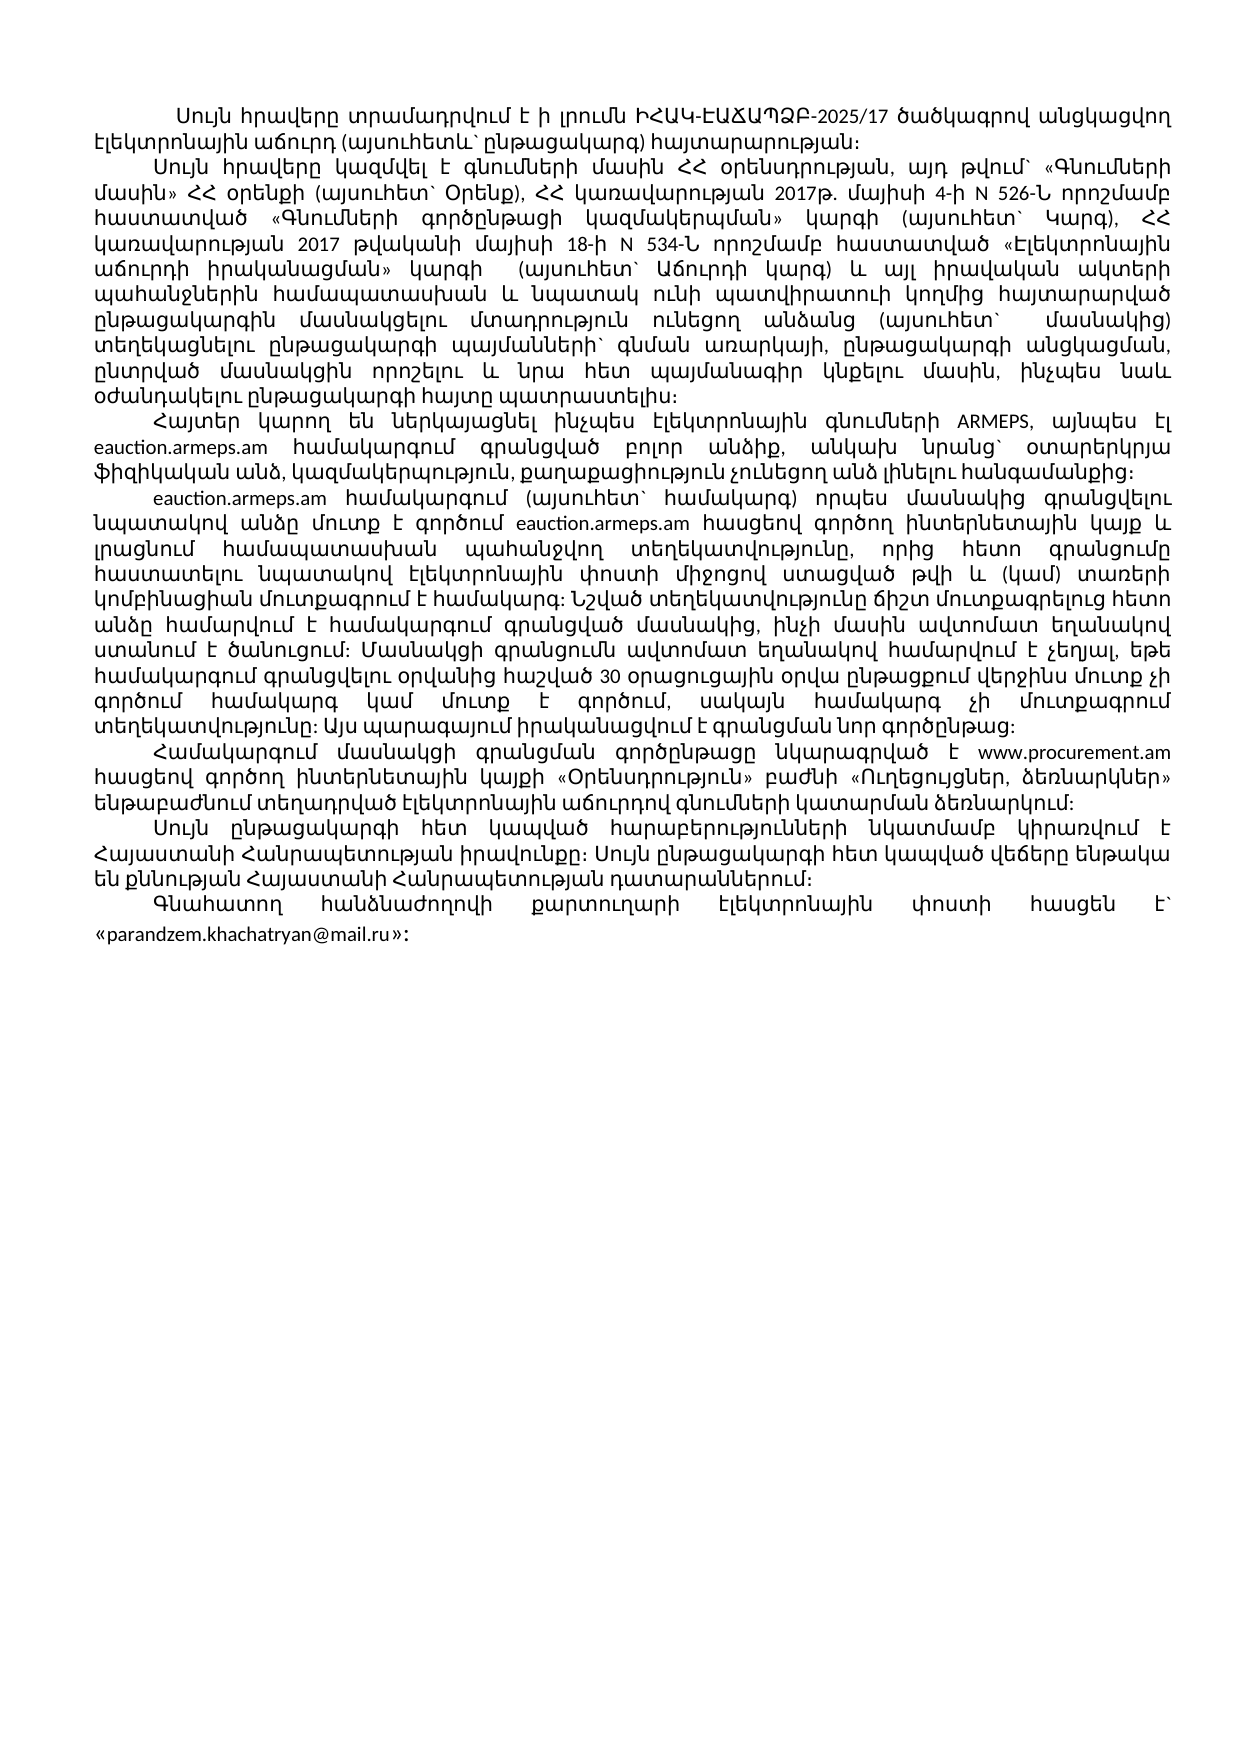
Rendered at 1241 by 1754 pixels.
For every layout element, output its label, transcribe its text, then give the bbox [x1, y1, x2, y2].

text Սույն հրավերը կազմվել է գնումների մասին ՀՀ օրենսդրության, այդ թվում` «Գնումների մասին» ՀՀ օրենքի (այսուհետ` Օրենք), ՀՀ կառավարության 2017թ. մայիսի 4-ի N 526-Ն որոշմամբ հաստատված «Գնումների գործընթացի կազմակերպման» կարգի (այսուհետ` Կարգ), ՀՀ կառավարության 2017 թվականի մայիսի 18-ի N 534-Ն որոշմամբ հաստատված «Էլեկտրոնային աճուրդի իրականացման» կարգի (այսուհետ` Աճուրդի կարգ) և այլ իրավական ակտերի պահանջներին համապատասխան և նպատակ ունի պատվիրատուի կողմից հայտարարված ընթացակարգին մասնակցելու մտադրություն ունեցող անձանց (այսուհետ` մասնակից) տեղեկացնելու ընթացակարգի պայմանների` գնման առարկայի, ընթացակարգի անցկացման, ընտրված մասնակցին որոշելու և նրա հետ պայմանագիր կնքելու մասին, ինչպես նաև օժանդակելու ընթացակարգի հայտը պատրաստելիս։ [94, 154, 1171, 409]
text eauction.armeps.am համակարգում (այսուհետ` համակարգ) որպես մասնակից գրանցվելու նպատակով անձը մուտք է գործում eauction.armeps.am հասցեով գործող ինտերնետային կայք և լրացնում համապատասխան պահանջվող տեղեկատվությունը, որից հետո գրանցումը հաստատելու նպատակով էլեկտրոնային փոստի միջոցով ստացված թվի և (կամ) տառերի կոմբինացիան մուտքագրում է համակարգ: Նշված տեղեկատվությունը ճիշտ մուտքագրելուց հետո անձը համարվում է համակարգում գրանցված մասնակից, ինչի մասին ավտոմատ եղանակով ստանում է ծանուցում: Մասնակցի գրանցումն ավտոմատ եղանակով համարվում է չեղյալ, եթե համակարգում գրանցվելու օրվանից հաշված 30 օրացուցային օրվա ընթացքում վերջինս մուտք չի գործում համակարգ կամ մուտք է գործում, սակայն համակարգ չի մուտքագրում տեղեկատվությունը: Այս պարագայում իրականացվում է գրանցման նոր գործընթաց: [94, 485, 1171, 739]
text Սույն հրավերը տրամադրվում է ի լրումն ԻՀԱԿ-ԷԱՃԱՊՁԲ-2025/17 ծածկագրով անցկացվող էլեկտրոնային աճուրդ (այսուհետև` ընթացակարգ) հայտարարության։ [94, 104, 1171, 154]
text Հայտեր կարող են ներկայացնել ինչպես էլեկտրոնային գնումների ARMEPS, այնպես էլ eauction.armeps.am համակարգում գրանցված բոլոր անձիք, անկախ նրանց` օտարերկրյա ֆիզիկական անձ, կազմակերպություն, քաղաքացիություն չունեցող անձ լինելու հանգամանքից։ [94, 409, 1171, 485]
text Համակարգում մասնակցի գրանցման գործընթացը նկարագրված է www.procurement.am հասցեով գործող ինտերնետային կայքի «Օրենսդրություն» բաժնի «Ուղեցույցներ, ձեռնարկներ» ենթաբաժնում տեղադրված էլեկտրոնային աճուրդով գնումների կատարման ձեռնարկում: [94, 739, 1171, 815]
text Սույն ընթացակարգի հետ կապված հարաբերությունների նկատմամբ կիրառվում է Հայաստանի Հանրապետության իրավունքը։ Սույն ընթացակարգի հետ կապված վեճերը ենթակա են քննության Հայաստանի Հանրապետության դատարաններում։ [94, 815, 1171, 892]
text Գնահատող հանձնաժողովի քարտուղարի էլեկտրոնային փոստի հասցեն է` «parandzem.khachatryan@mail.ru»: [94, 892, 1171, 948]
